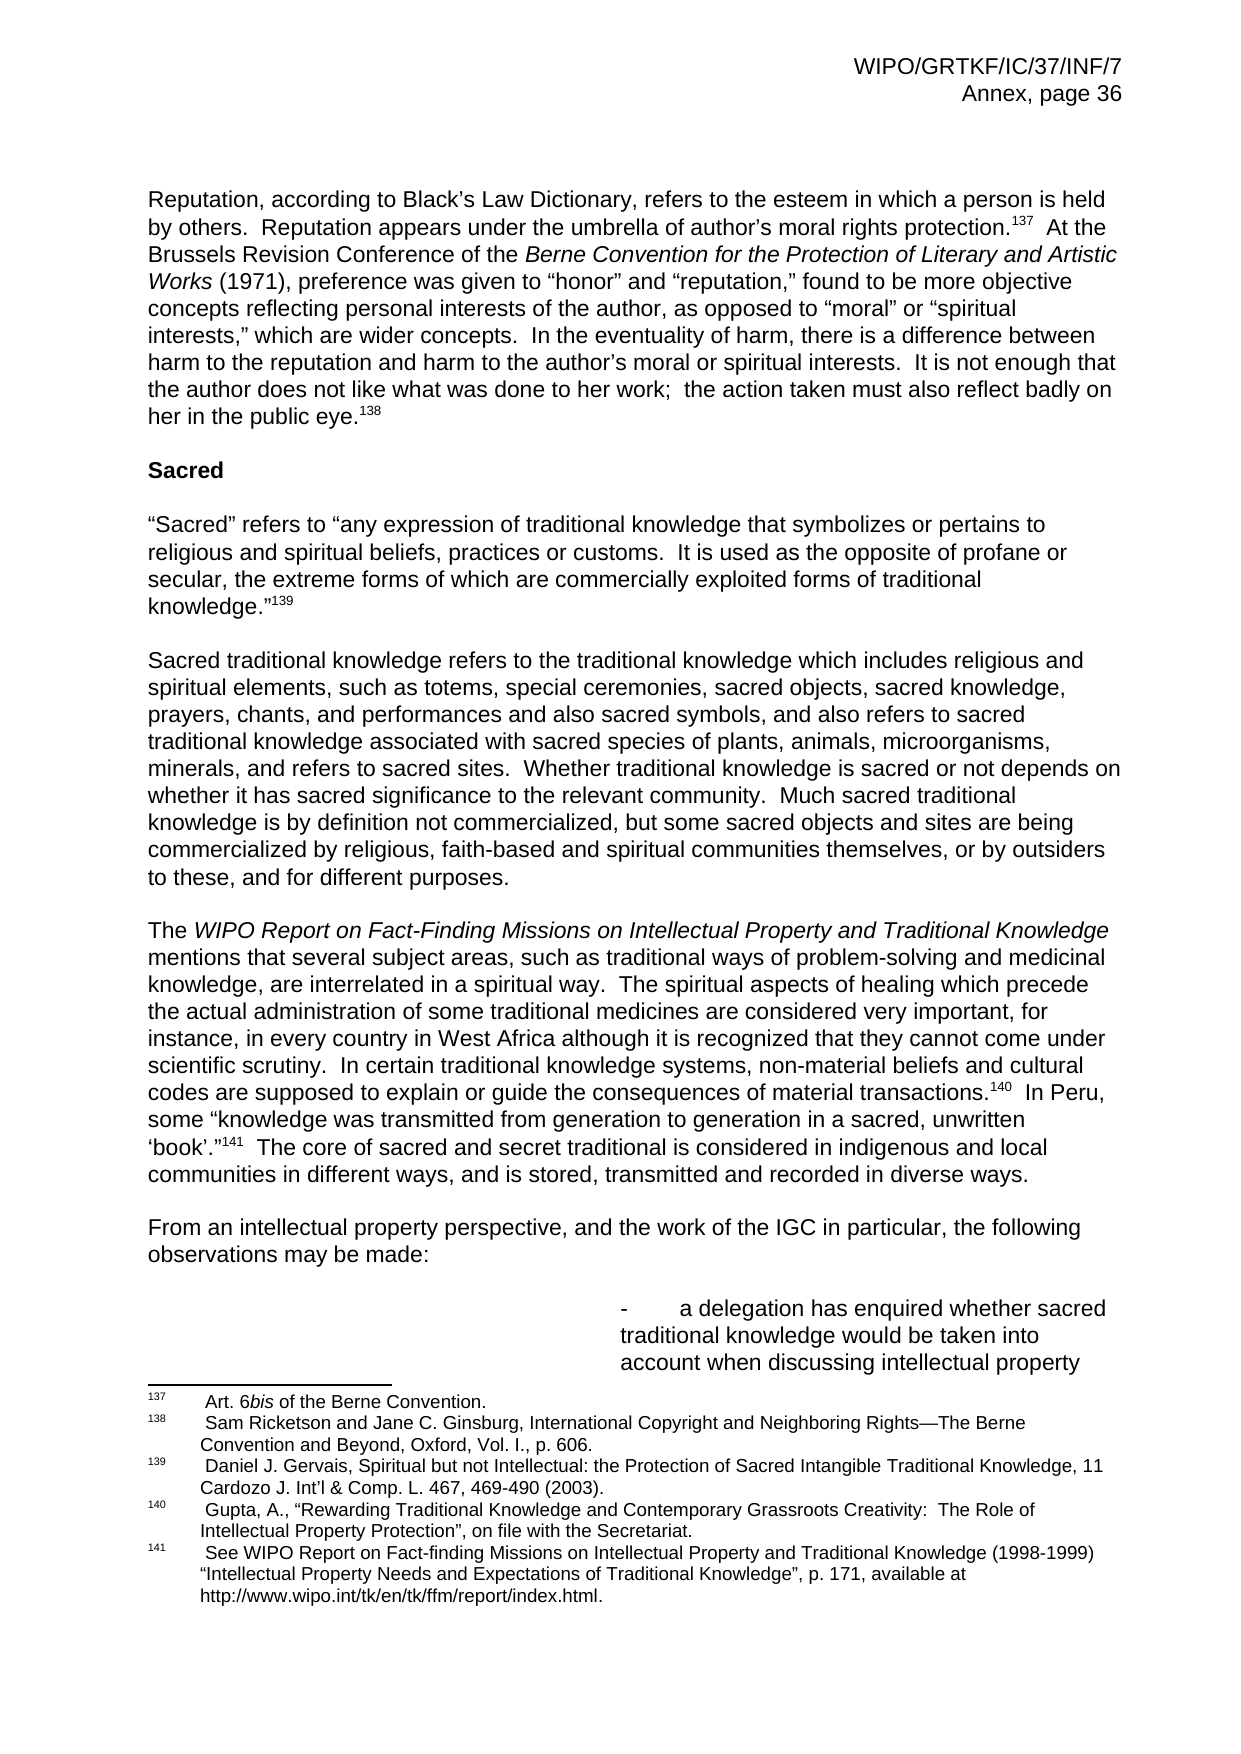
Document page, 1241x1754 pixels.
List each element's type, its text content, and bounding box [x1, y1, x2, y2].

text Sacred [148, 456, 1122, 483]
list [620, 1294, 1122, 1376]
text Reputation, according to Black’s Law Dictionary, refers to the esteem in which a person is held by others. Reputation appears under the umbrella of author’s moral rights protection. At the Brussels Revision Conference of the Berne Convention for the Protection of Literary and Artistic Works (1971), preference was given to “honor” and “reputation,” found to be more objective concepts reflecting personal interests of the author, as opposed to “moral” or “spiritual interests,” which are wider concepts. In the eventuality of harm, there is a difference between harm to the reputation and harm to the author’s moral or spiritual interests. It is not enough that the author does not like what was done to her work; the action taken must also reflect badly on her in the public eye. [148, 186, 1122, 429]
text From an intellectual property perspective, and the work of the IGC in particular, the following observations may be made: [148, 1213, 1122, 1267]
text Sacred traditional knowledge refers to the traditional knowledge which includes religious and spiritual elements, such as totems, special ceremonies, sacred objects, sacred knowledge, prayers, chants, and performances and also sacred symbols, and also refers to sacred traditional knowledge associated with sacred species of plants, animals, microorganisms, minerals, and refers to sacred sites. Whether traditional knowledge is sacred or not depends on whether it has sacred significance to the relevant community. Much sacred traditional knowledge is by definition not commercialized, but some sacred objects and sites are being commercialized by religious, faith-based and spiritual communities themselves, or by outsiders to these, and for different purposes. [148, 646, 1122, 890]
text The WIPO Report on Fact-Finding Missions on Intellectual Property and Traditional Knowledge mentions that several subject areas, such as traditional ways of problem-solving and medicinal knowledge, are interrelated in a spiritual way. The spiritual aspects of healing which precede the actual administration of some traditional medicines are considered very important, for instance, in every country in West Africa although it is recognized that they cannot come under scientific scrutiny. In certain traditional knowledge systems, non-material beliefs and cultural codes are supposed to explain or guide the consequences of material transactions. In Peru, some “knowledge was transmitted from generation to generation in a sacred, unwritten ‘book’.” The core of sacred and secret traditional is considered in indigenous and local communities in different ways, and is stored, transmitted and recorded in diverse ways. [148, 916, 1122, 1187]
text “Sacred” refers to “any expression of traditional knowledge that symbolizes or pertains to religious and spiritual beliefs, practices or customs. It is used as the opposite of profane or secular, the extreme forms of which are commercially exploited forms of traditional knowledge.” [148, 511, 1122, 619]
